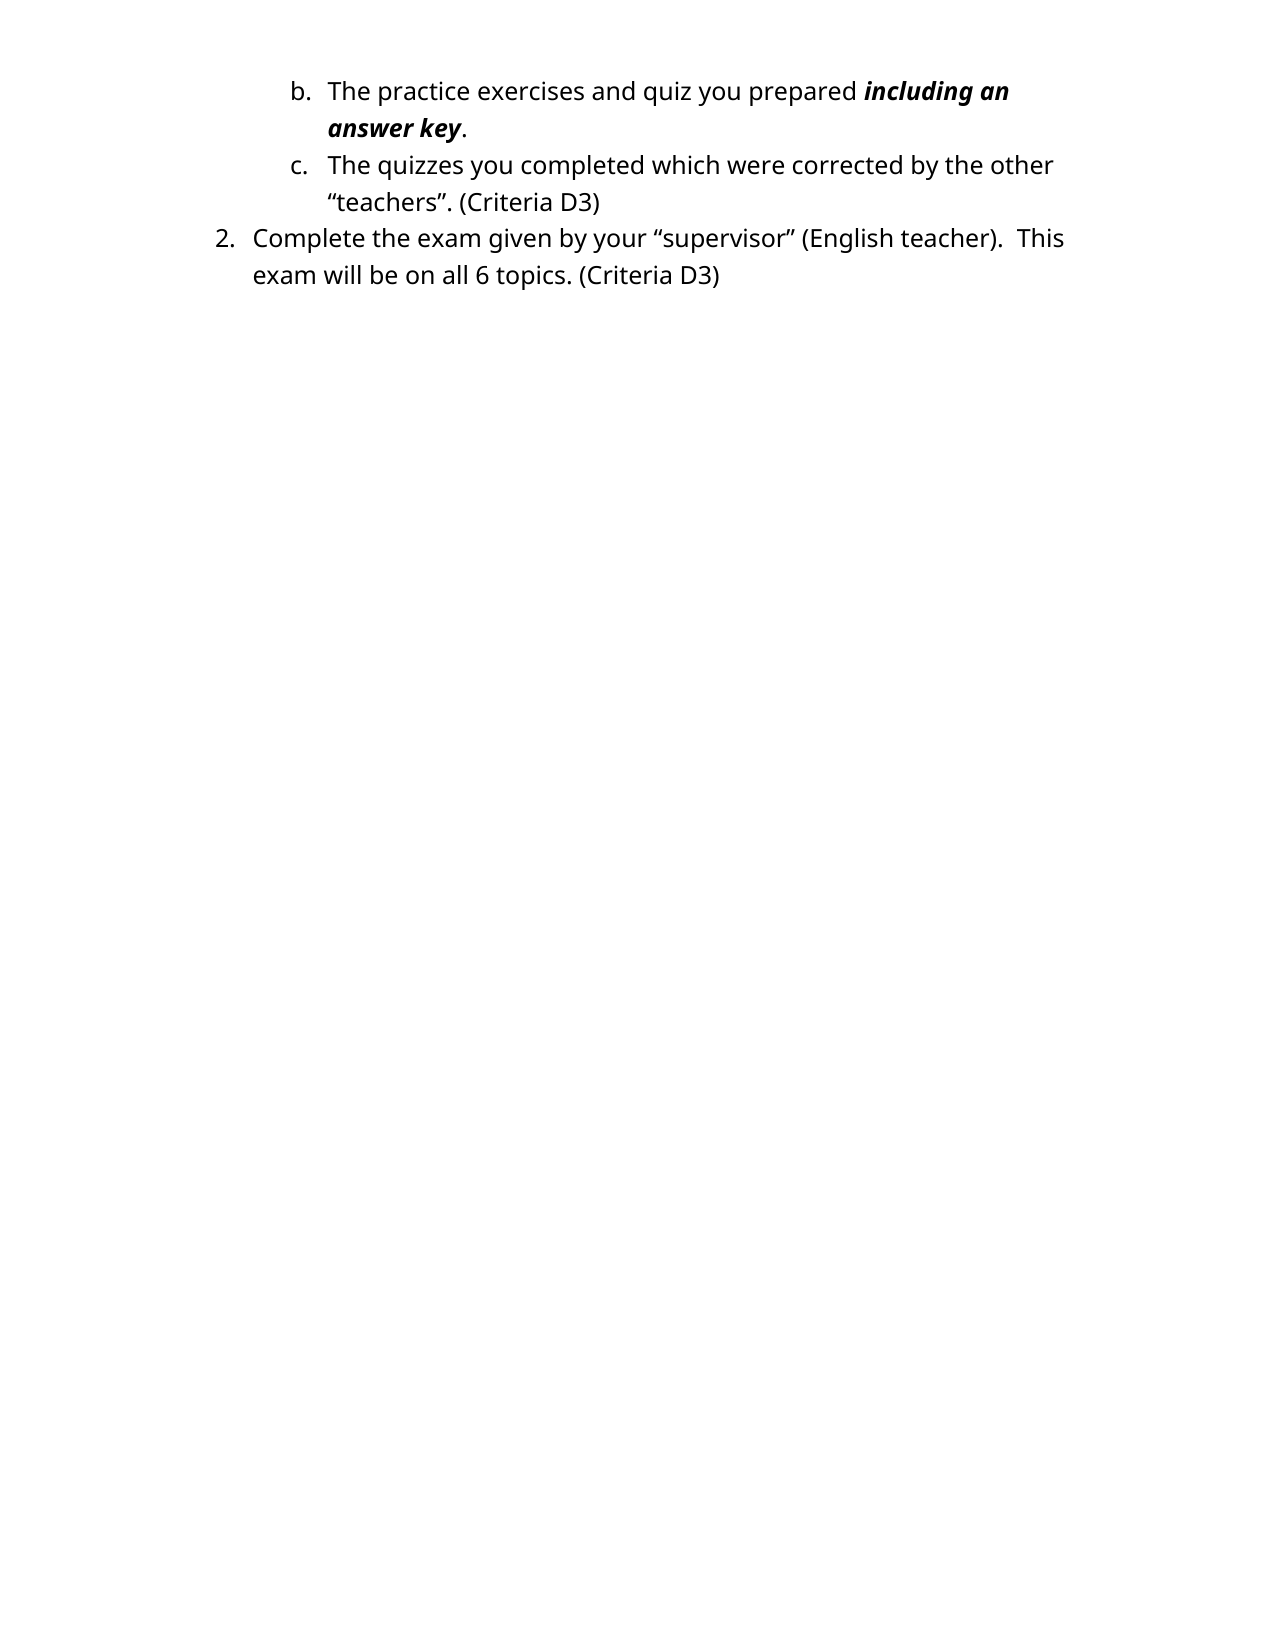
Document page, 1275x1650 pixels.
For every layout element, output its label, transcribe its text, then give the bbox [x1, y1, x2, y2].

list Complete the exam given by your “supervisor” (English teacher). This exam will be on all 6 topics. (Criteria D3) [215, 221, 1098, 292]
list The quizzes you completed which were corrected by the other “teachers”. (Criteria D3) [290, 147, 1098, 218]
list The practice exercises and quiz you prepared including an answer key. [290, 74, 1098, 145]
